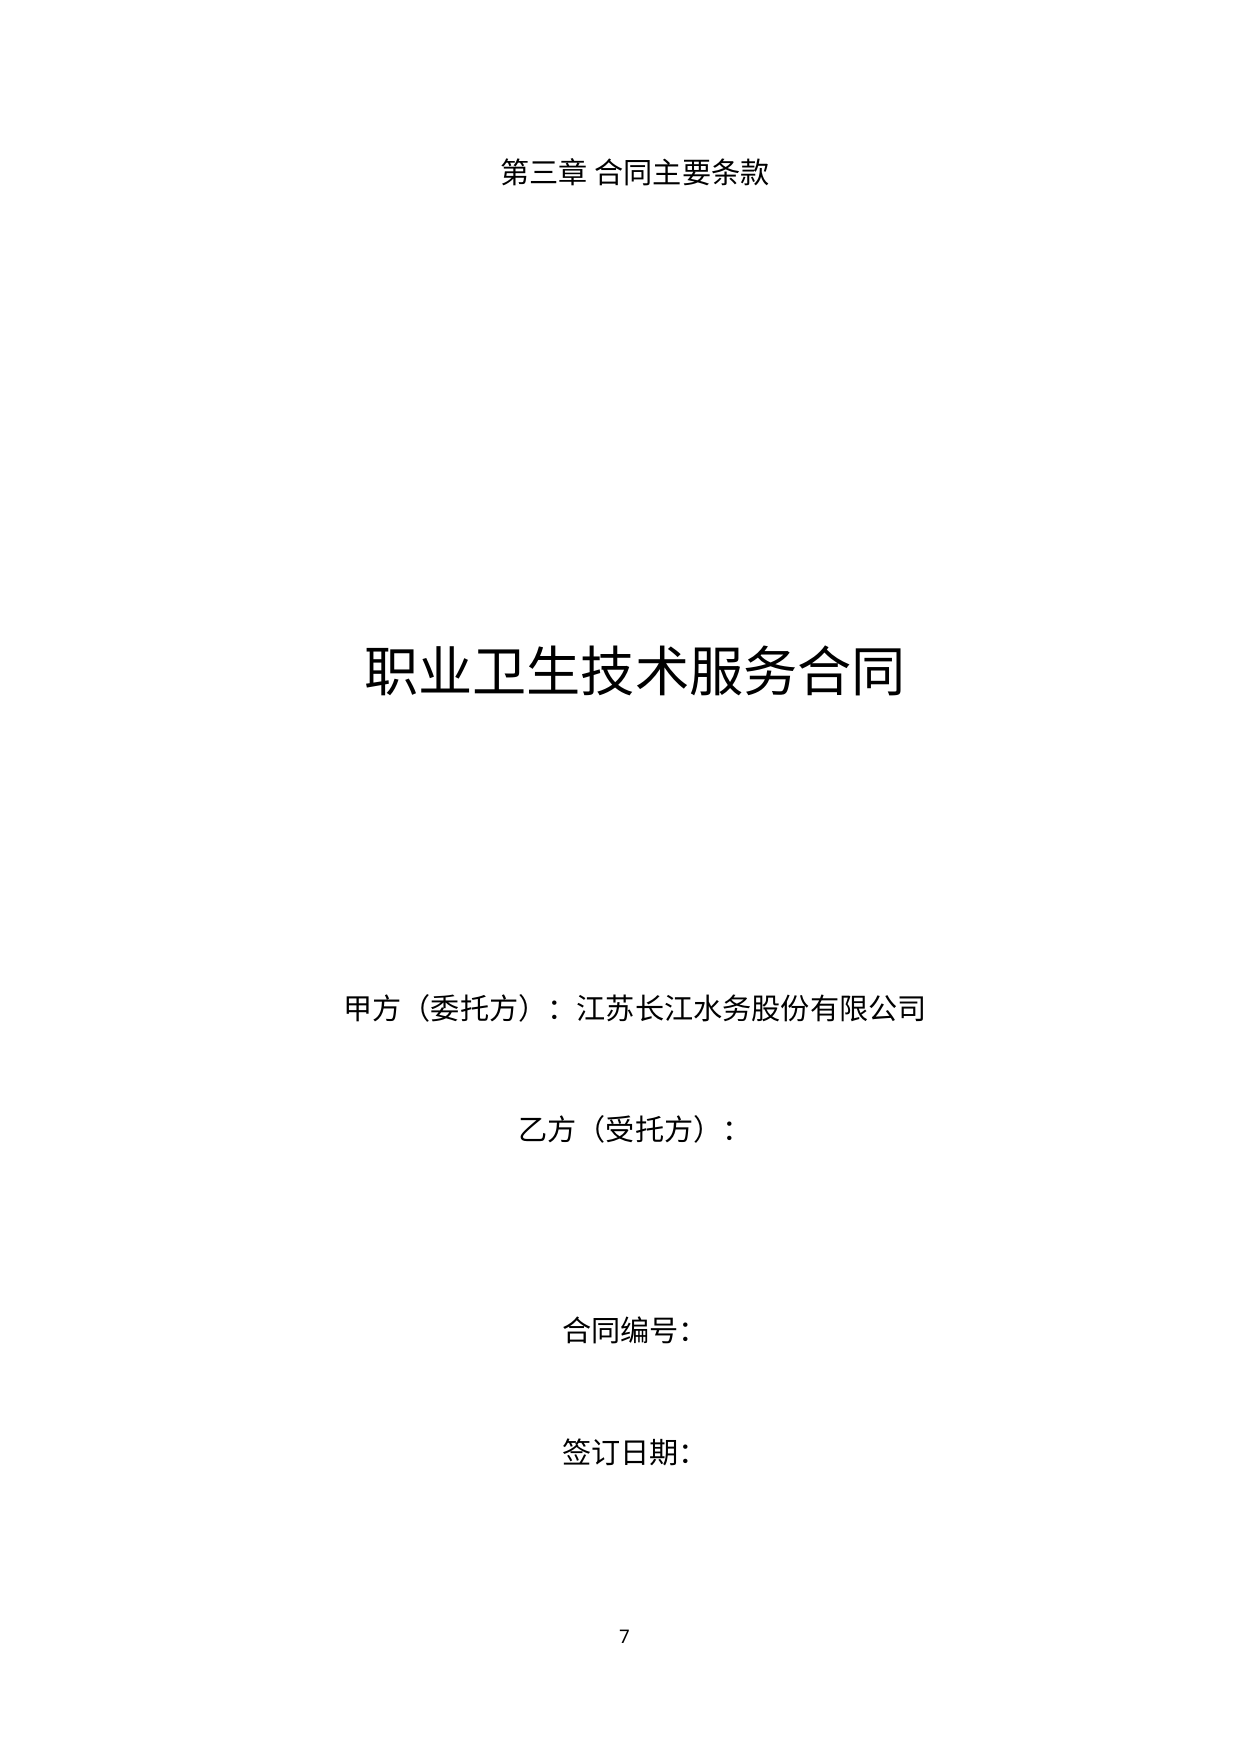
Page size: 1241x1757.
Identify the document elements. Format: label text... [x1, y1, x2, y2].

text 乙方（受托方）： [121, 1107, 1148, 1149]
text 职业卫生技术服务合同 [121, 629, 1148, 707]
text 第三章 合同主要条款 [121, 150, 1148, 192]
text 合同编号： [121, 1308, 1148, 1350]
text 甲方（委托方）：江苏长江水务股份有限公司 [121, 985, 1148, 1027]
text 签订日期： [121, 1429, 1148, 1472]
